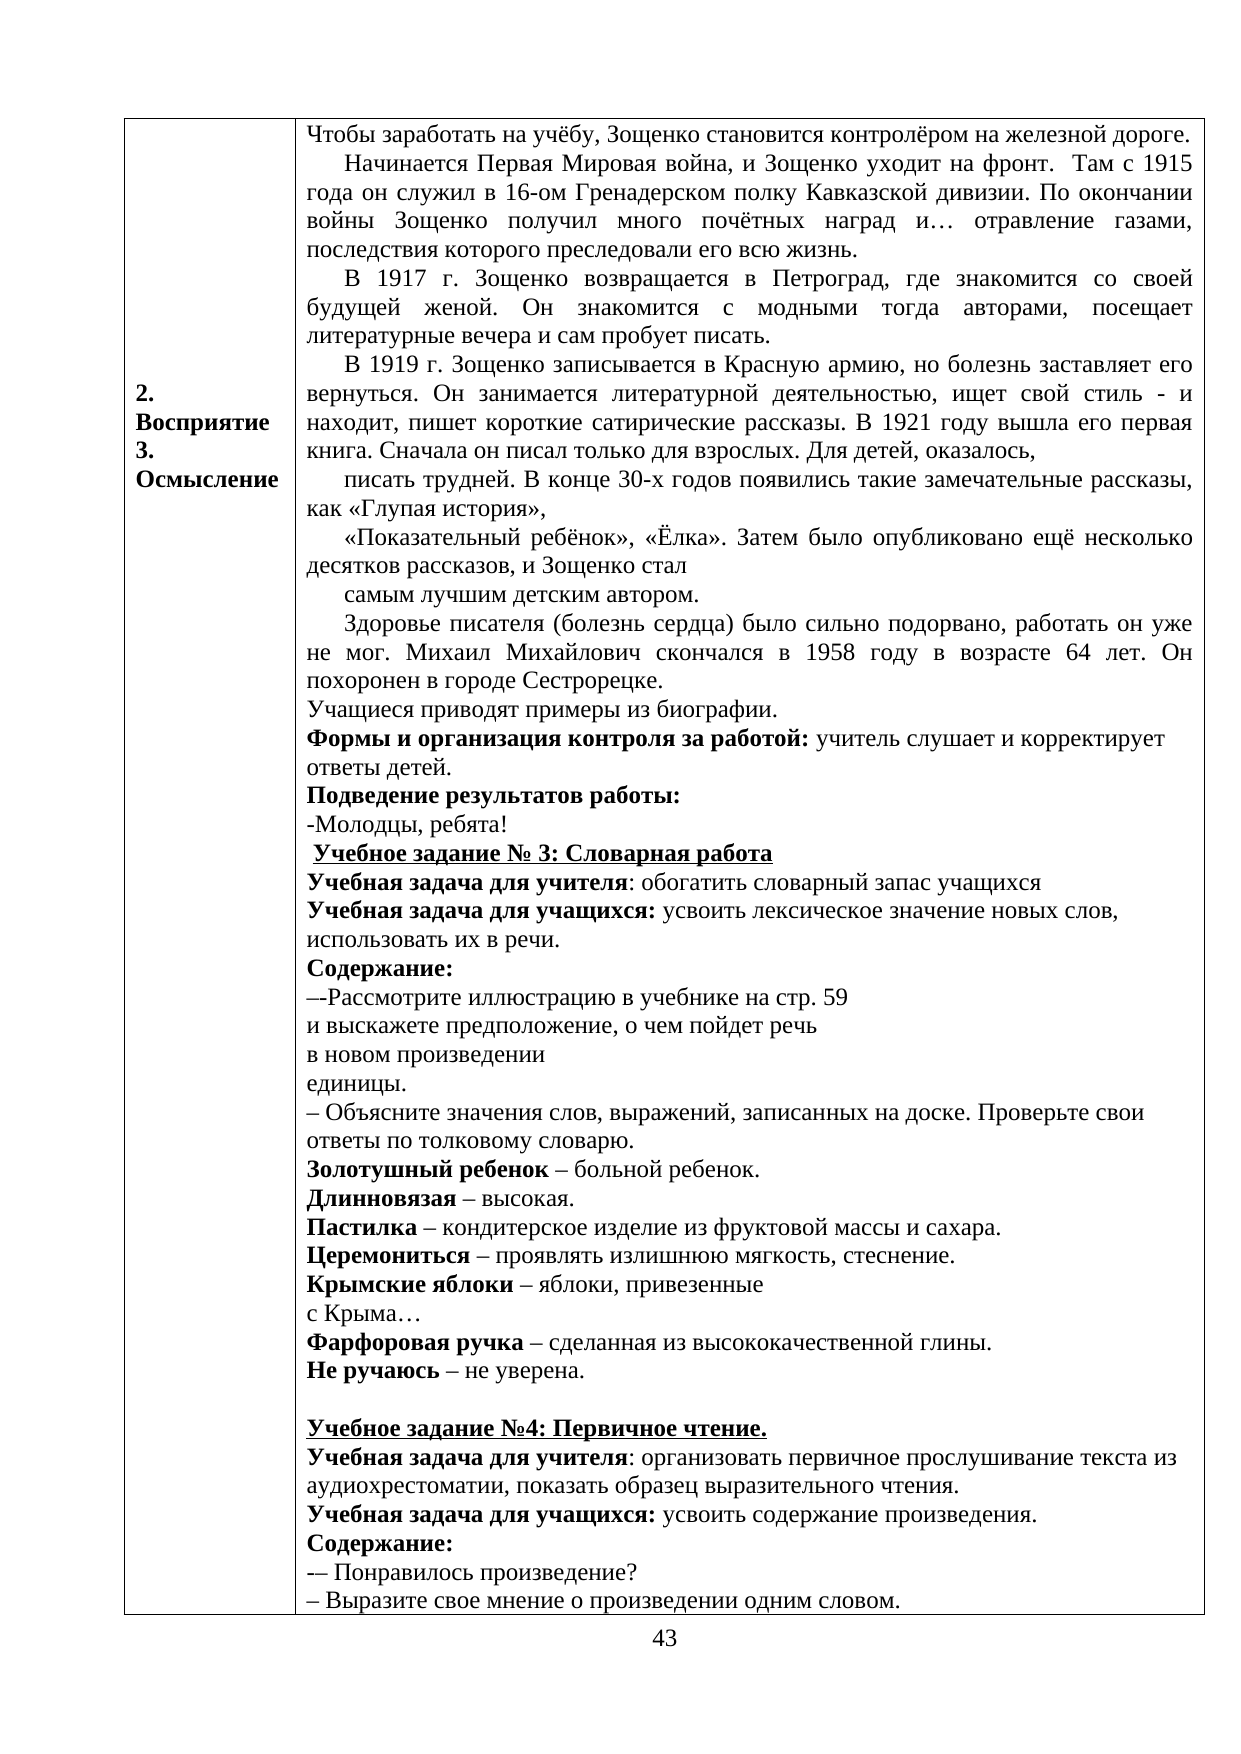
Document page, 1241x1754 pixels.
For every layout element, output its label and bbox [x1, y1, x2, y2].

table_cell [296, 119, 1204, 1614]
table_cell [125, 119, 295, 1614]
